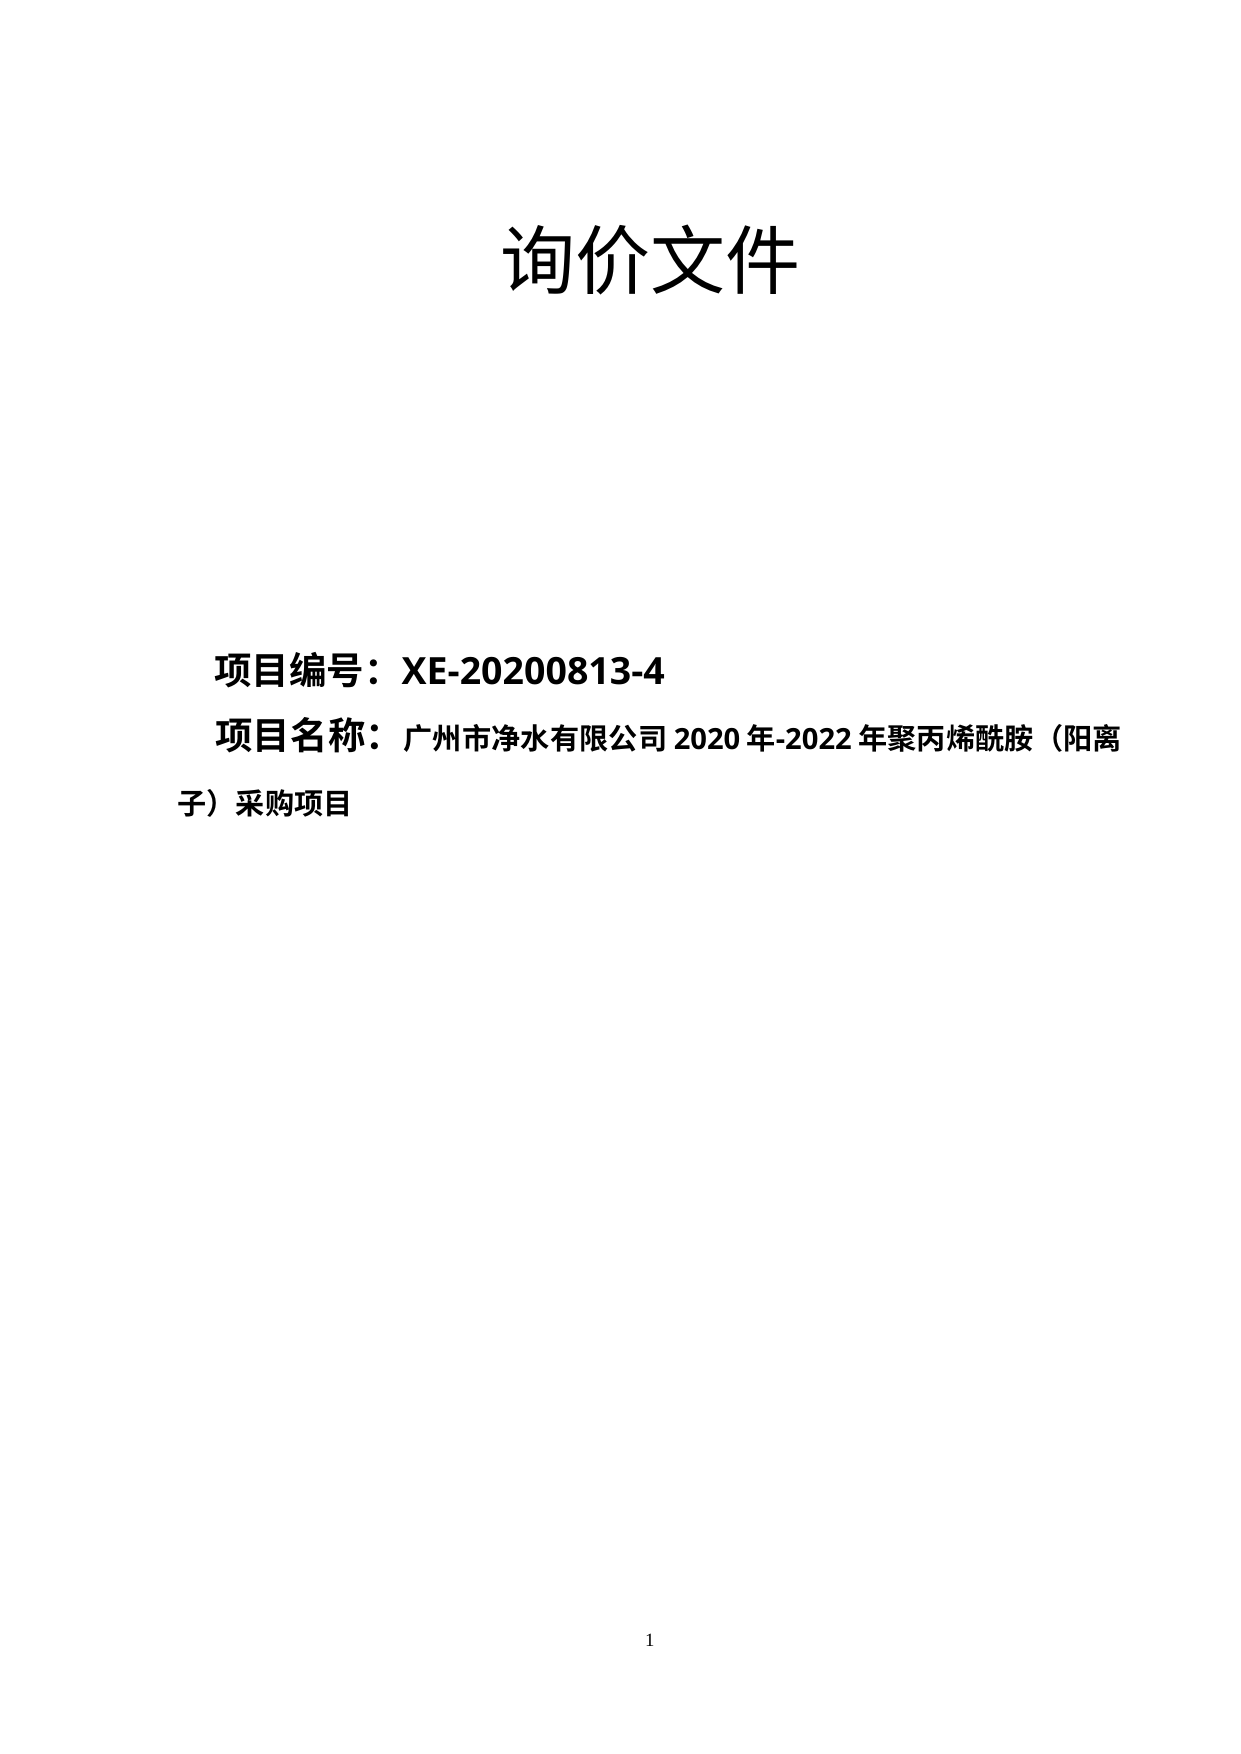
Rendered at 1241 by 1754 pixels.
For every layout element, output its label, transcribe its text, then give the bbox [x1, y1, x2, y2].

text 询价文件 [177, 191, 1122, 321]
text 项目编号：XE-20200813-4 [177, 635, 1122, 700]
text 项目名称：广州市净水有限公司2020年-2022年聚丙烯酰胺（阳离子）采购项目 [177, 700, 1122, 830]
